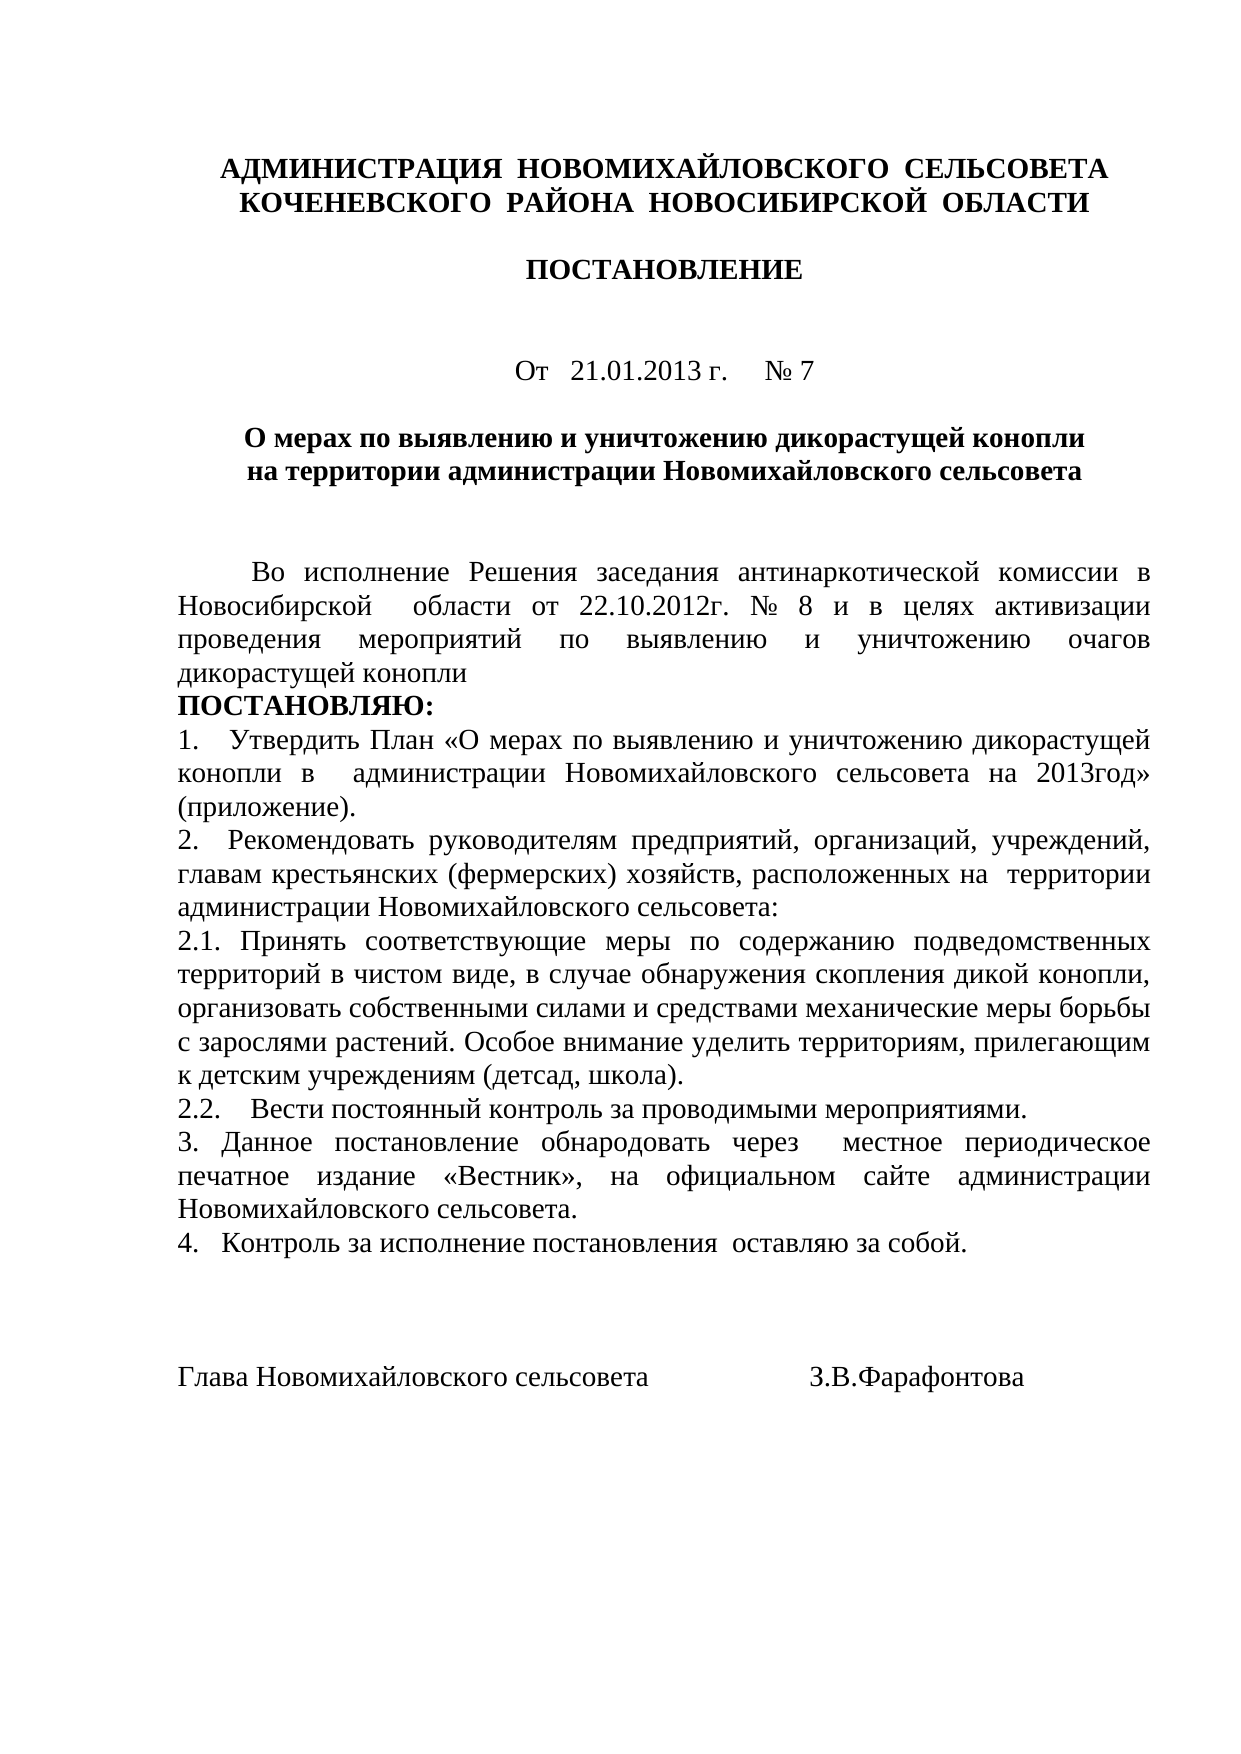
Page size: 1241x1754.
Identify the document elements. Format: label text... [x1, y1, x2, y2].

text 3. Данное постановление обнародовать через местное периодическое печатное издание «Вестник», на официальном сайте администрации Новомихайловского сельсовета. [177, 1124, 1152, 1225]
text От 21.01.2013 г. № 7 [177, 353, 1152, 386]
text Глава Новомихайловского сельсовета З.В.Фарафонтова [177, 1359, 1152, 1393]
text 2. Рекомендовать руководителям предприятий, организаций, учреждений, главам крестьянских (фермерских) хозяйств, расположенных на территории администрации Новомихайловского сельсовета: [177, 822, 1152, 923]
title АДМИНИСТРАЦИЯ НОВОМИХАЙЛОВСКОГО СЕЛЬСОВЕТА [177, 152, 1152, 185]
text 2.2. Вести постоянный контроль за проводимыми мероприятиями. [177, 1091, 1152, 1124]
text КОЧЕНЕВСКОГО РАЙОНА НОВОСИБИРСКОЙ ОБЛАСТИ [177, 185, 1152, 219]
text 1. Утвердить План «О мерах по выявлению и уничтожению дикорастущей конопли в администрации Новомихайловского сельсовета на 2013год» (приложение). [177, 722, 1152, 822]
text ПОСТАНОВЛЯЮ: [177, 688, 1152, 722]
text 2.1. Принять соответствующие меры по содержанию подведомственных территорий в чистом виде, в случае обнаружения скопления дикой конопли, организовать собственными силами и средствами механические меры борьбы с зарослями растений. Особое внимание уделить территориям, прилегающим к детским учреждениям (детсад, школа). [177, 923, 1152, 1091]
text на территории администрации Новомихайловского сельсовета [177, 453, 1152, 487]
text ПОСТАНОВЛЕНИЕ [177, 252, 1152, 286]
text О мерах по выявлению и уничтожению дикорастущей конопли [177, 420, 1152, 453]
text Во исполнение Решения заседания антинаркотической комиссии в Новосибирской области от 22.10.2012г. № 8 и в целях активизации проведения мероприятий по выявлению и уничтожению очагов дикорастущей конопли [177, 554, 1152, 688]
text 4. Контроль за исполнение постановления оставляю за собой. [177, 1225, 1152, 1258]
